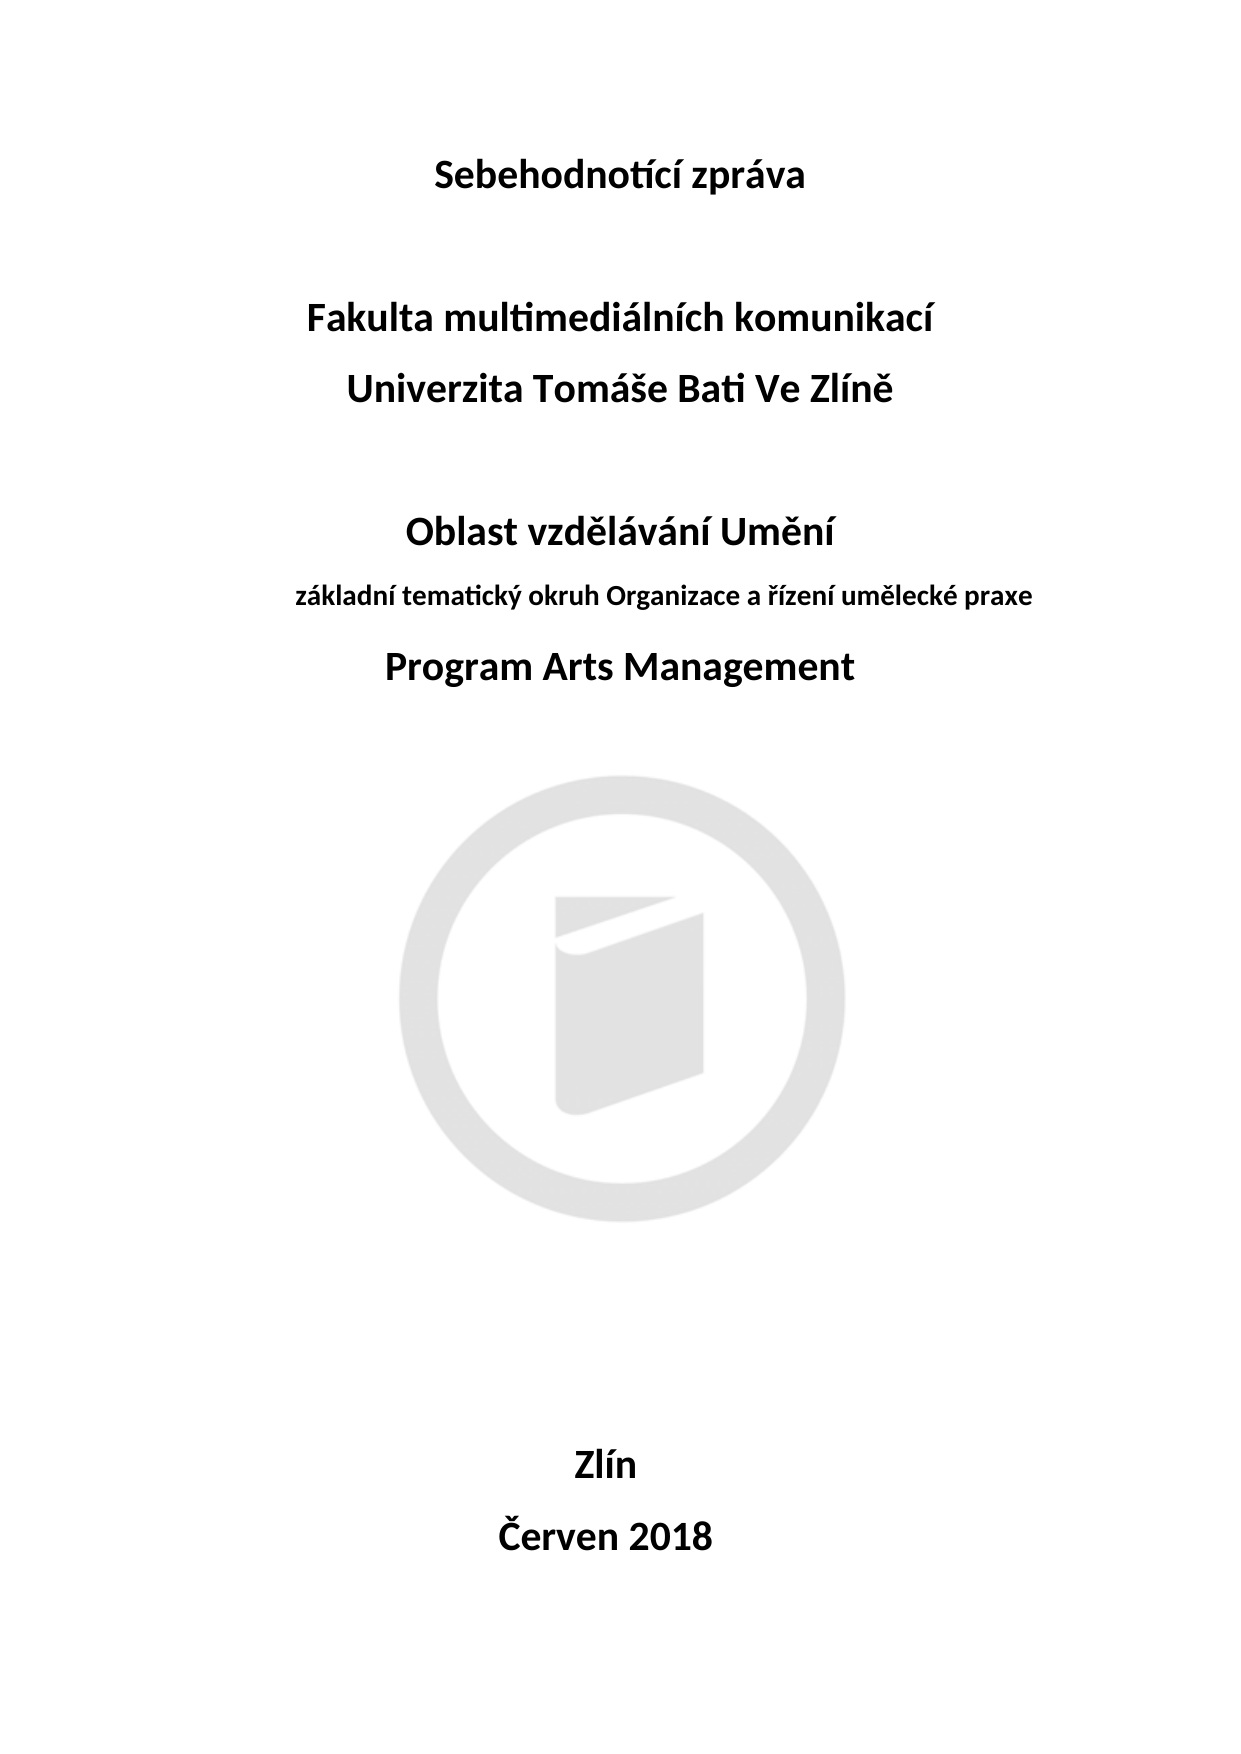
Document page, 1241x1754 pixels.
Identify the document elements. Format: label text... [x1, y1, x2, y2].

picture [384, 766, 857, 1234]
text Oblast vzdělávání Umění [148, 505, 1093, 556]
text Program Arts Management [148, 640, 1093, 691]
text Univerzita Tomáše Bati Ve Zlíně [148, 362, 1093, 413]
text Fakulta multimediálních komunikací [148, 291, 1093, 342]
text Sebehodnotící zpráva [148, 148, 1093, 198]
text základní tematický okruh Organizace a řízení umělecké praxe [221, 577, 1093, 613]
